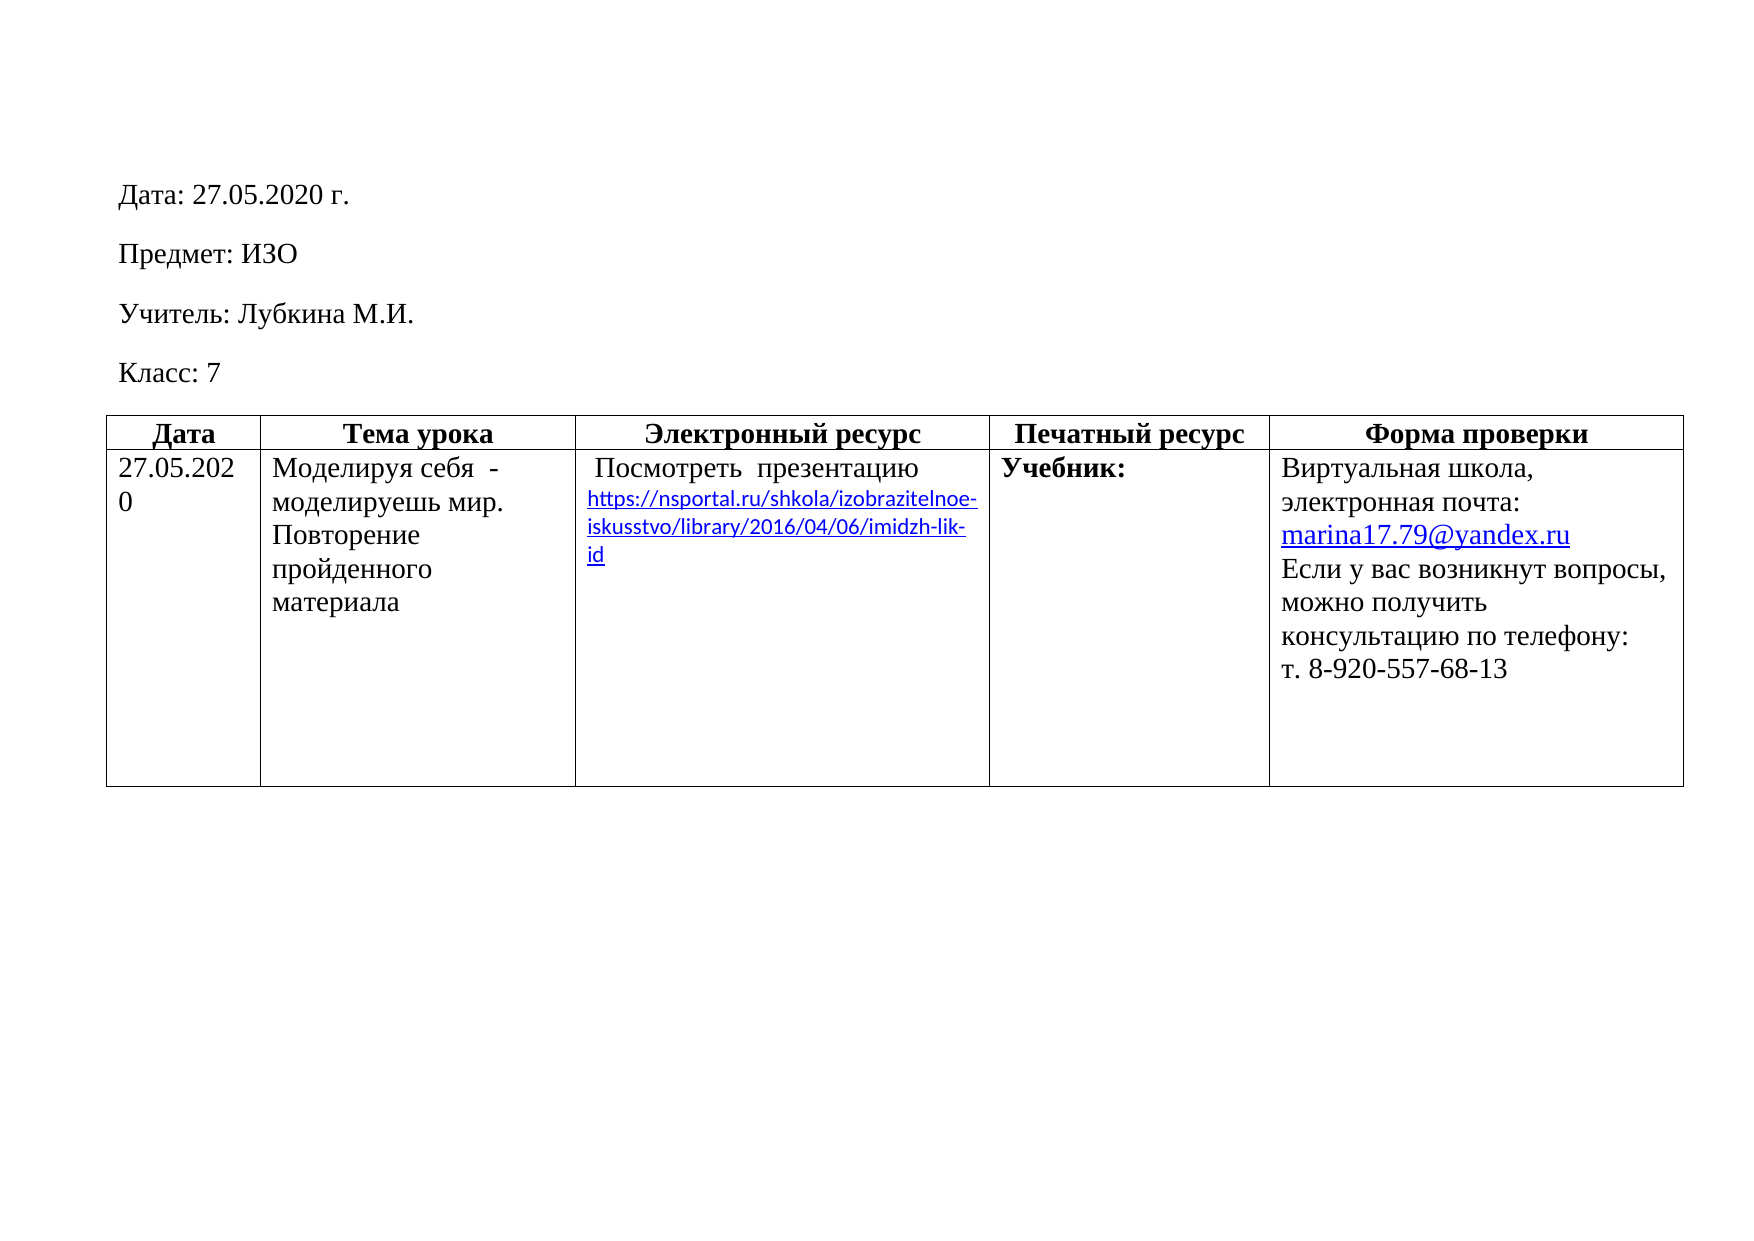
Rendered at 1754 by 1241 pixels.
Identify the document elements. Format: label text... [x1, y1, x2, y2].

table_cell 27.05.2020 [107, 450, 260, 786]
table_cell Учебник: [990, 450, 1269, 786]
text Класс: 7 [118, 355, 1636, 389]
table_header Тема урока [261, 416, 575, 449]
table_header Дата [107, 416, 260, 449]
text Предмет: ИЗО [118, 237, 1636, 270]
table_header Форма проверки [1270, 416, 1683, 449]
table_cell Виртуальная школа, электронная почта: marina17.79@yandex.ru Если у вас возникнут вопросы, можно получить консультацию по телефону: т. 8-920-557-68-13 [1270, 450, 1683, 786]
table_cell Моделируя себя -моделируешь мир. Повторение пройденного материала [261, 450, 575, 786]
text Дата: 27.05.2020 г. [118, 177, 1636, 211]
table_header Электронный ресурс [576, 416, 989, 449]
table_cell Посмотреть презентацию https://nsportal.ru/shkola/izobrazitelnoe-iskusstvo/library/2016/04/06/imidzh-lik-id [576, 450, 989, 786]
text Учитель: Лубкина М.И. [118, 296, 1636, 329]
table_header Печатный ресурс [990, 416, 1269, 449]
